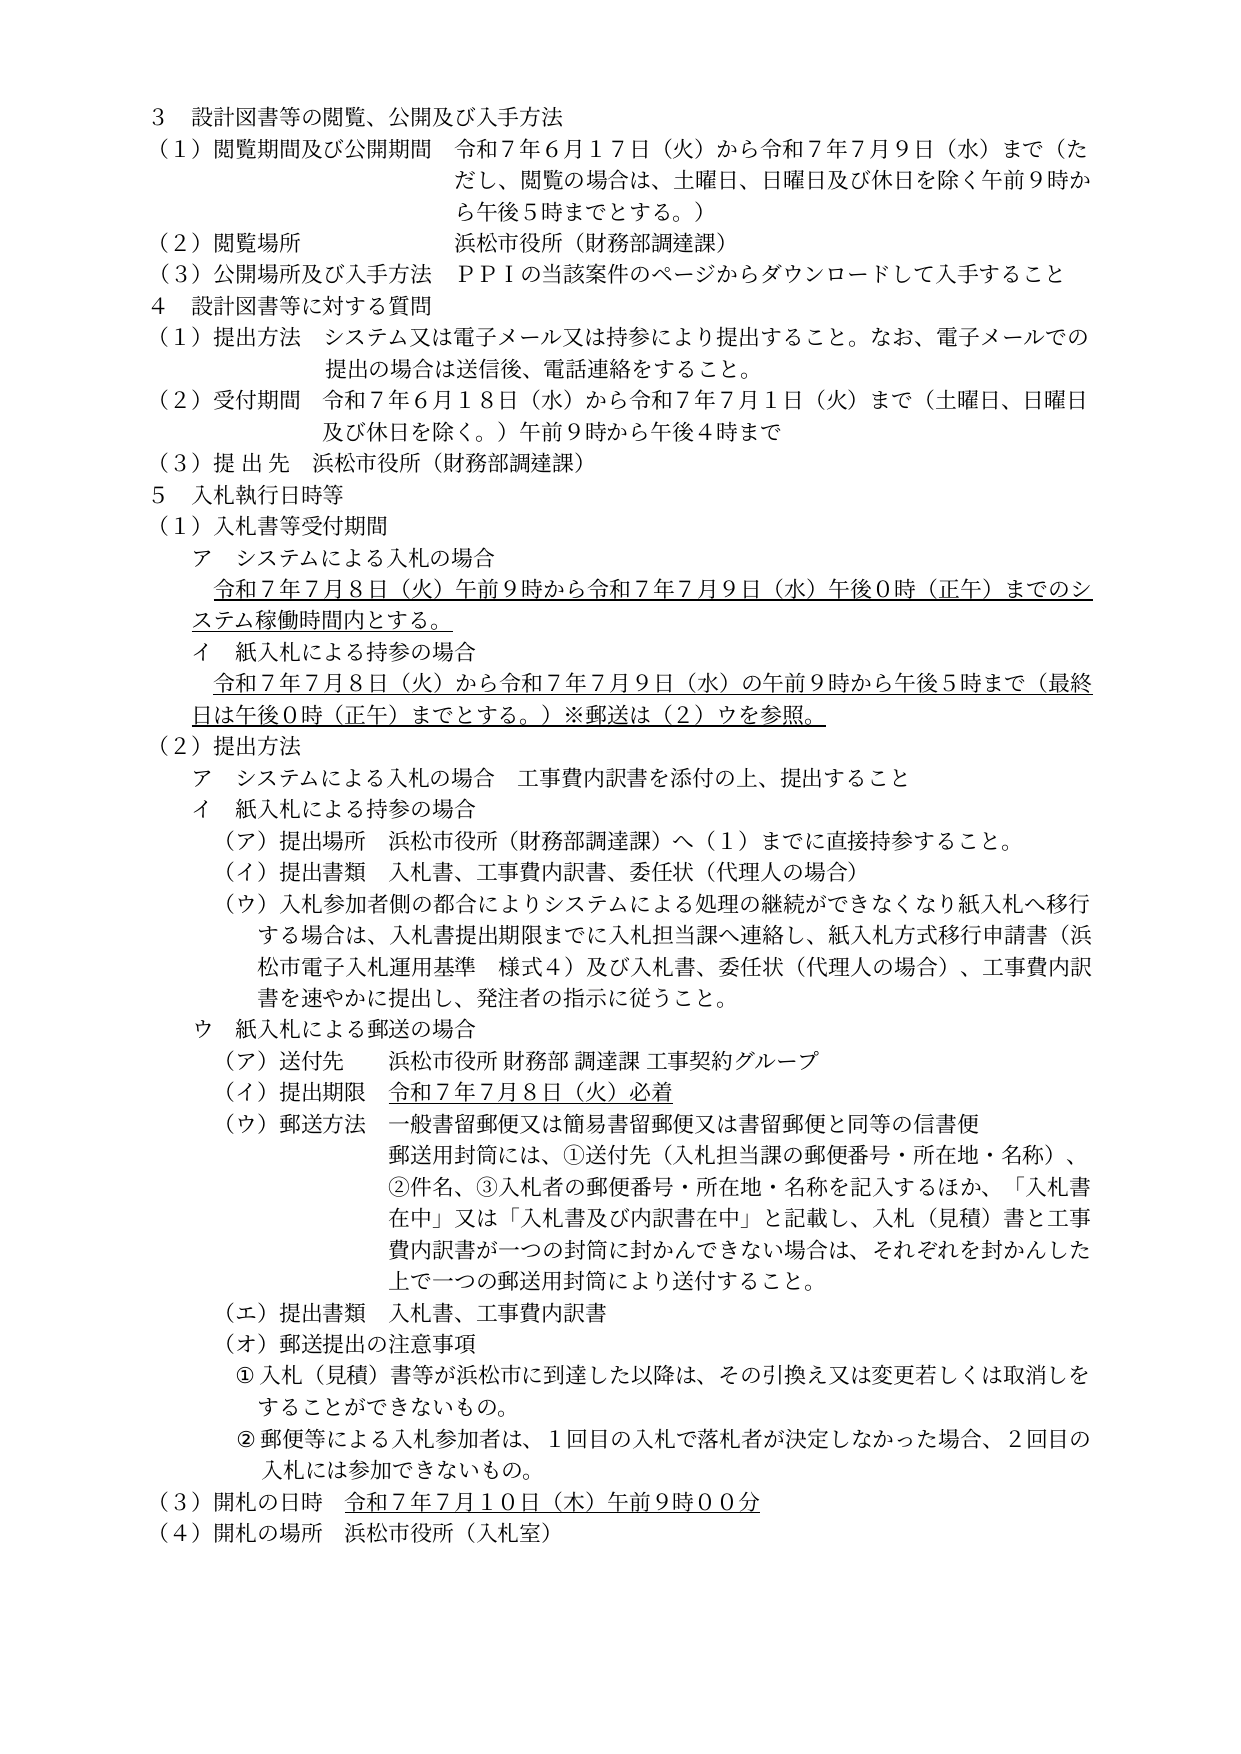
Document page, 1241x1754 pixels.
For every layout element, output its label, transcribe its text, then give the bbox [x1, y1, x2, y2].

text ３ 設計図書等の閲覧、公開及び入手方法 [148, 100, 1092, 132]
text ア システムによる入札の場合 工事費内訳書を添付の上、提出すること [148, 761, 1092, 792]
text （２）閲覧場所 浜松市役所（財務部調達課） [148, 226, 1092, 258]
text （ウ）入札参加者側の都合によりシステムによる処理の継続ができなくなり紙入札へ移行する場合は、入札書提出期限までに入札担当課へ連絡し、紙入札方式移行申請書（浜松市電子入札運用基準 様式４）及び入札書、委任状（代理人の場合）、工事費内訳書を速やかに提出し、発注者の指示に従うこと。 [148, 887, 1092, 1013]
text ４ 設計図書等に対する質問 [148, 289, 1092, 321]
text ５ 入札執行日時等 [148, 478, 1092, 509]
text （１）入札書等受付期間 [148, 509, 1092, 541]
text （３）提 出 先 浜松市役所（財務部調達課） [148, 446, 1092, 478]
text （オ）郵送提出の注意事項 [148, 1327, 1092, 1359]
text 郵送用封筒には、①送付先（入札担当課の郵便番号・所在地・名称）、②件名、③入札者の郵便番号・所在地・名称を記入するほか、「入札書在中」又は「入札書及び内訳書在中」と記載し、入札（見積）書と工事費内訳書が一つの封筒に封かんできない場合は、それぞれを封かんした上で一つの郵送用封筒により送付すること。 [148, 1138, 1092, 1296]
text ア システムによる入札の場合 [148, 541, 1092, 572]
text 令和７年７月８日（火）から令和７年７月９日（水）の午前９時から午後５時まで（最終日は午後０時（正午）までとする。）※郵送は（２）ウを参照。 [191, 667, 1092, 729]
text ウ 紙入札による郵送の場合 [148, 1013, 1092, 1044]
text ②郵便等による入札参加者は、１回目の入札で落札者が決定しなかった場合、２回目の入札には参加できないもの。 [236, 1422, 1092, 1485]
text （２）提出方法 [148, 729, 1092, 761]
text （３）開札の日時 令和７年７月１０日（木）午前９時００分 [148, 1485, 1092, 1516]
text （エ）提出書類 入札書、工事費内訳書 [148, 1296, 1092, 1327]
text イ 紙入札による持参の場合 [148, 635, 1092, 667]
text （３）公開場所及び入手方法 ＰＰＩの当該案件のページからダウンロードして入手すること [148, 258, 1092, 289]
text （１）提出方法 システム又は電子メール又は持参により提出すること。なお、電子メールでの提出の場合は送信後、電話連絡をすること。 [148, 321, 1092, 383]
text （２）受付期間 令和７年６月１８日（水）から令和７年７月１日（火）まで（土曜日、日曜日及び休日を除く。）午前９時から午後４時まで [148, 383, 1092, 446]
text （ア）提出場所 浜松市役所（財務部調達課）へ（１）までに直接持参すること。 [148, 824, 1092, 855]
text （イ）提出期限 令和７年７月８日（火）必着 [148, 1076, 1092, 1107]
text ①入札（見積）書等が浜松市に到達した以降は、その引換え又は変更若しくは取消しをすることができないもの。 [235, 1359, 1092, 1422]
text （ウ）郵送方法 一般書留郵便又は簡易書留郵便又は書留郵便と同等の信書便 [148, 1107, 1092, 1138]
text （イ）提出書類 入札書、工事費内訳書、委任状（代理人の場合） [148, 855, 1092, 887]
text 令和７年７月８日（火）午前９時から令和７年７月９日（水）午後０時（正午）までのシステム稼働時間内とする。 [191, 572, 1092, 635]
text イ 紙入札による持参の場合 [148, 792, 1092, 824]
text （１）閲覧期間及び公開期間 令和７年６月１７日（火）から令和７年７月９日（水）まで（ただし、閲覧の場合は、土曜日、日曜日及び休日を除く午前９時から午後５時までとする。） [148, 132, 1092, 226]
text （４）開札の場所 浜松市役所（入札室） [148, 1516, 1092, 1548]
text （ア）送付先 浜松市役所 財務部 調達課 工事契約グループ [148, 1044, 1092, 1076]
